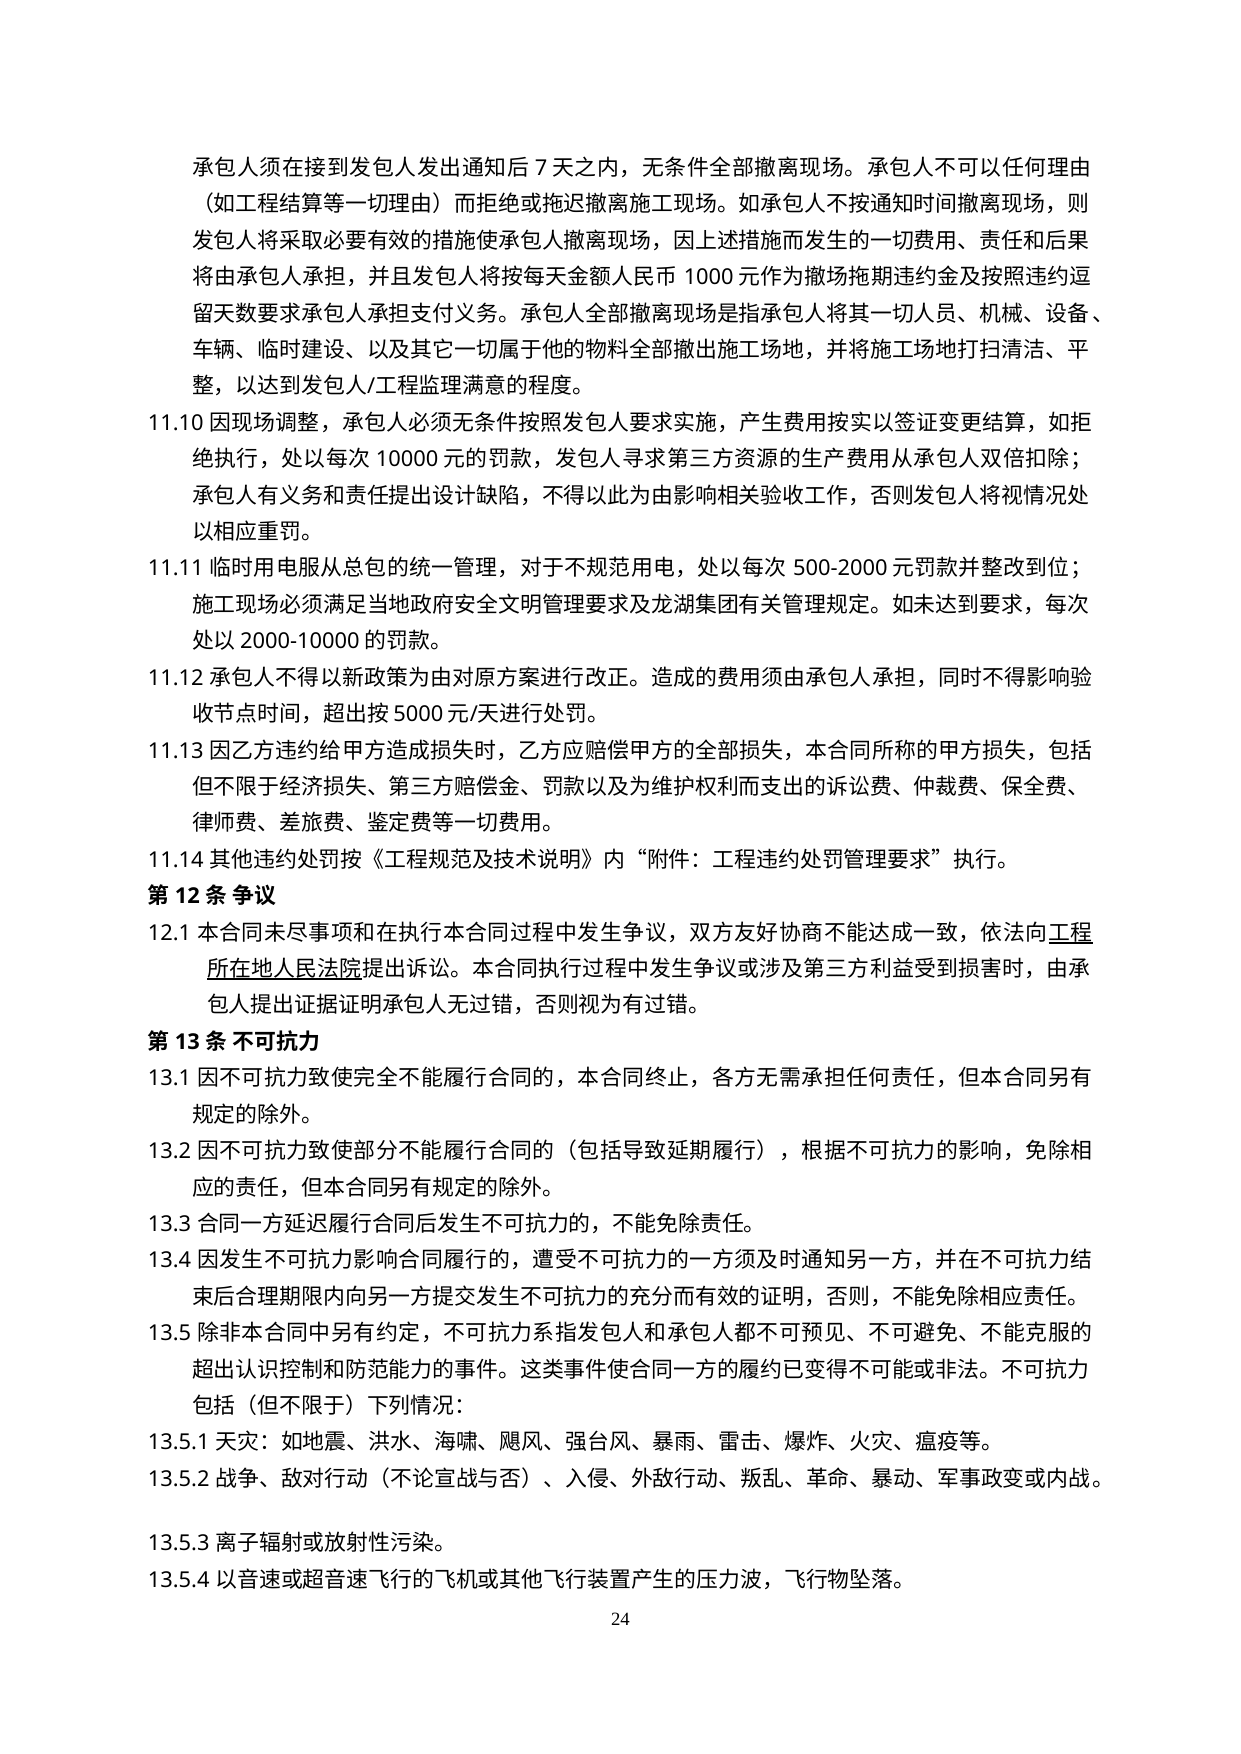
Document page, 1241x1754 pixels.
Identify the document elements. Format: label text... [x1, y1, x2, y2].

list 除非本合同中另有约定，不可抗力系指发包人和承包人都不可预见、不可避免、不能克服的超出认识控制和防范能力的事件。这类事件使合同一方的履约已变得不可能或非法。不可抗力包括（但不限于）下列情况： [148, 1315, 1092, 1420]
list 承包人不得以新政策为由对原方案进行改正。造成的费用须由承包人承担，同时不得影响验收节点时间，超出按5000元/天进行处罚。 [148, 660, 1092, 728]
list 因发生不可抗力影响合同履行的，遭受不可抗力的一方须及时通知另一方，并在不可抗力结束后合理期限内向另一方提交发生不可抗力的充分而有效的证明，否则，不能免除相应责任。 [148, 1242, 1092, 1311]
list 离子辐射或放射性污染。 [148, 1525, 1092, 1557]
list 因不可抗力致使完全不能履行合同的，本合同终止，各方无需承担任何责任，但本合同另有规定的除外。 [148, 1060, 1092, 1128]
list 战争、敌对行动（不论宣战与否）、入侵、外敌行动、叛乱、革命、暴动、军事政变或内战。 [148, 1461, 1092, 1522]
list 其他违约处罚按《工程规范及技术说明》内“附件：工程违约处罚管理要求”执行。 [148, 842, 1092, 873]
list 因不可抗力致使部分不能履行合同的（包括导致延期履行），根据不可抗力的影响，免除相应的责任，但本合同另有规定的除外。 [148, 1133, 1092, 1201]
list 合同一方延迟履行合同后发生不可抗力的，不能免除责任。 [148, 1206, 1092, 1238]
list 因乙方违约给甲方造成损失时，乙方应赔偿甲方的全部损失，本合同所称的甲方损失，包括但不限于经济损失、第三方赔偿金、罚款以及为维护权利而支出的诉讼费、仲裁费、保全费、律师费、差旅费、鉴定费等一切费用。 [148, 733, 1092, 837]
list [148, 150, 1092, 400]
list 本合同未尽事项和在执行本合同过程中发生争议，双方友好协商不能达成一致，依法向工程所在地人民法院提出诉讼。本合同执行过程中发生争议或涉及第三方利益受到损害时，由承包人提出证据证明承包人无过错，否则视为有过错。 [148, 915, 1092, 1019]
list 争议 [148, 878, 1092, 910]
list 不可抗力 [148, 1024, 1092, 1056]
list 临时用电服从总包的统一管理，对于不规范用电，处以每次500-2000元罚款并整改到位；施工现场必须满足当地政府安全文明管理要求及龙湖集团有关管理规定。如未达到要求，每次处以2000-10000的罚款。 [148, 550, 1092, 655]
list 天灾：如地震、洪水、海啸、飓风、强台风、暴雨、雷击、爆炸、火灾、瘟疫等。 [148, 1424, 1092, 1456]
list 以音速或超音速飞行的飞机或其他飞行装置产生的压力波，飞行物坠落。 [148, 1562, 1092, 1593]
list 因现场调整，承包人必须无条件按照发包人要求实施，产生费用按实以签证变更结算，如拒绝执行，处以每次10000元的罚款，发包人寻求第三方资源的生产费用从承包人双倍扣除；承包人有义务和责任提出设计缺陷，不得以此为由影响相关验收工作，否则发包人将视情况处以相应重罚。 [148, 405, 1092, 546]
